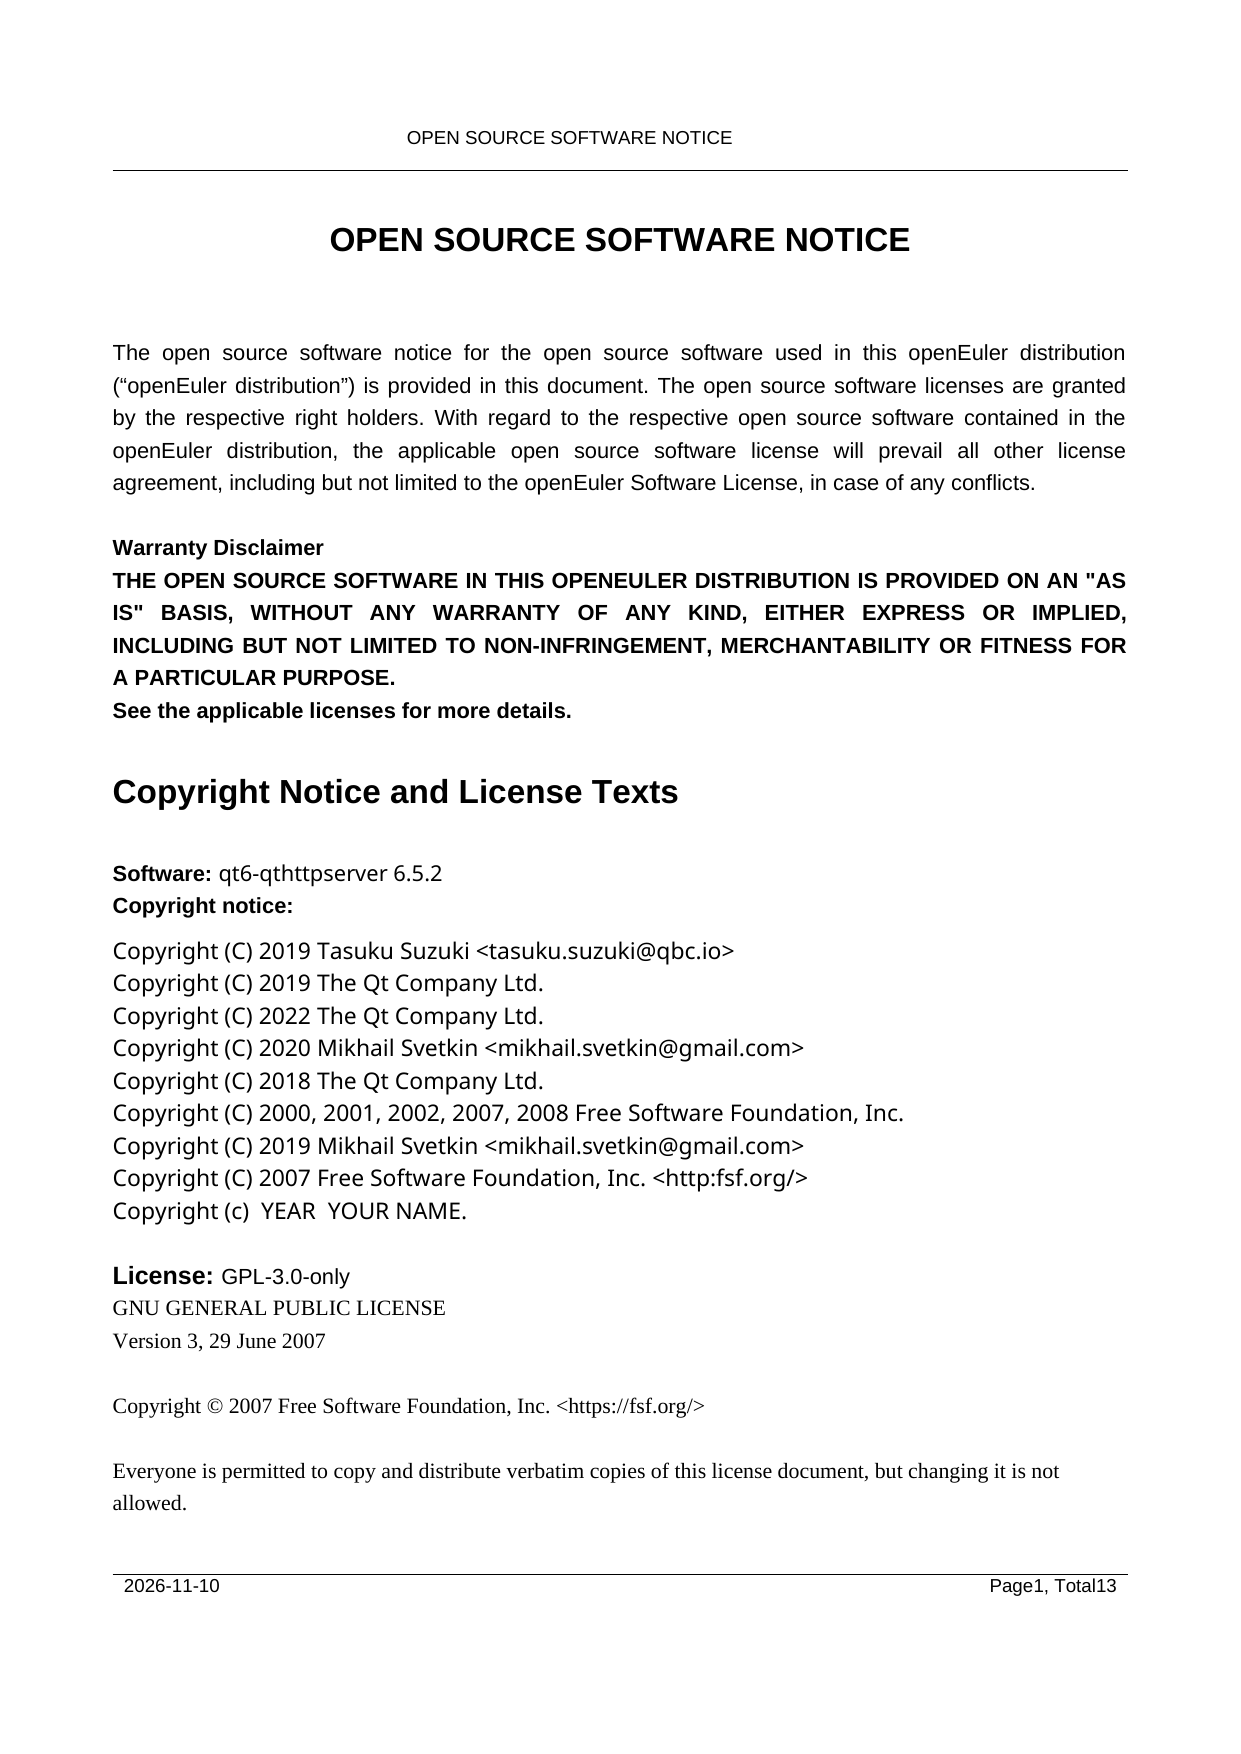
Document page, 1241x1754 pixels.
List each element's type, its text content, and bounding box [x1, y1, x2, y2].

text License: GPL-3.0-only [112, 1259, 1128, 1291]
text THE OPEN SOURCE SOFTWARE IN THIS OPENEULER DISTRIBUTION IS PROVIDED ON AN "AS IS" BASIS, WITHOUT ANY WARRANTY OF ANY KIND, EITHER EXPRESS OR IMPLIED, INCLUDING BUT NOT LIMITED TO NON-INFRINGEMENT, MERCHANTABILITY OR FITNESS FOR A PARTICULAR PURPOSE. See the applicable licenses for more details. [112, 564, 1128, 726]
text Warranty Disclaimer [112, 531, 1128, 564]
text Copyright Notice and License Texts [112, 759, 1128, 824]
text The open source software notice for the open source software used in this openEuler distribution (“openEuler distribution”) is provided in this document. The open source software licenses are granted by the respective right holders. With regard to the respective open source software contained in the openEuler distribution, the applicable open source software license will prevail all other license agreement, including but not limited to the openEuler Software License, in case of any conflicts. [112, 336, 1128, 499]
title Software: qt6-qthttpserver 6.5.2 [112, 856, 1128, 889]
text Copyright notice: [112, 889, 1128, 921]
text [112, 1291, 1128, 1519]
text OPEN SOURCE SOFTWARE NOTICE [112, 206, 1128, 271]
text Copyright (C) 2019 Tasuku Suzuki <tasuku.suzuki@qbc.io> Copyright (C) 2019 The Qt Company Ltd. Copyright (C) 2022 The Qt Company Ltd. Copyright (C) 2020 Mikhail Svetkin <mikhail.svetkin@gmail.com> Copyright (C) 2018 The Qt Company Ltd. Copyright (C) 2000, 2001, 2002, 2007, 2008 Free Software Foundation, Inc. Copyright (C) 2019 Mikhail Svetkin <mikhail.svetkin@gmail.com> Copyright (C) 2007 Free Software Foundation, Inc. <http:fsf.org/> Copyright (c) YEAR YOUR NAME. [112, 934, 1128, 1259]
